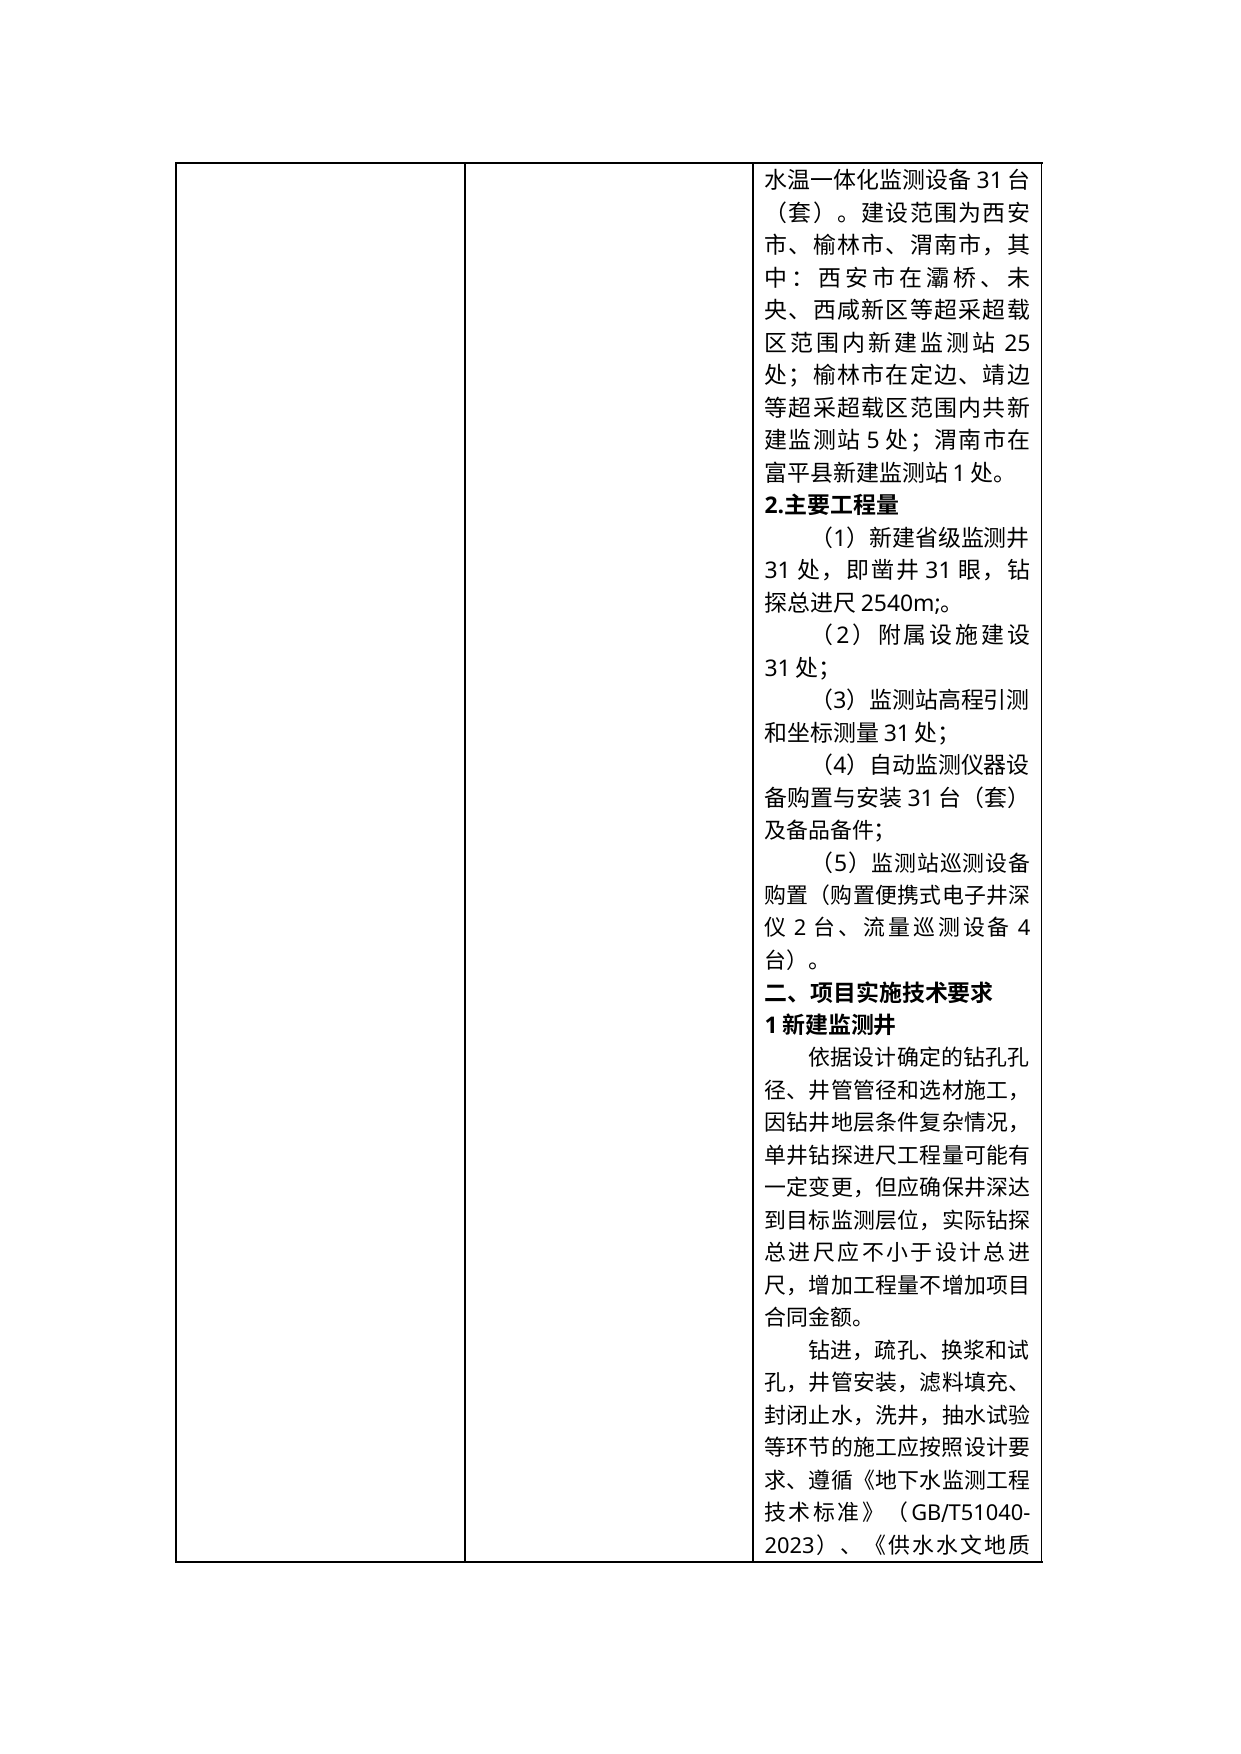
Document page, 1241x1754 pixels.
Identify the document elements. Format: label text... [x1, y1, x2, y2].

table_cell 1 [177, 164, 464, 1561]
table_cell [754, 164, 1041, 1561]
table_cell ★ [466, 164, 752, 1561]
